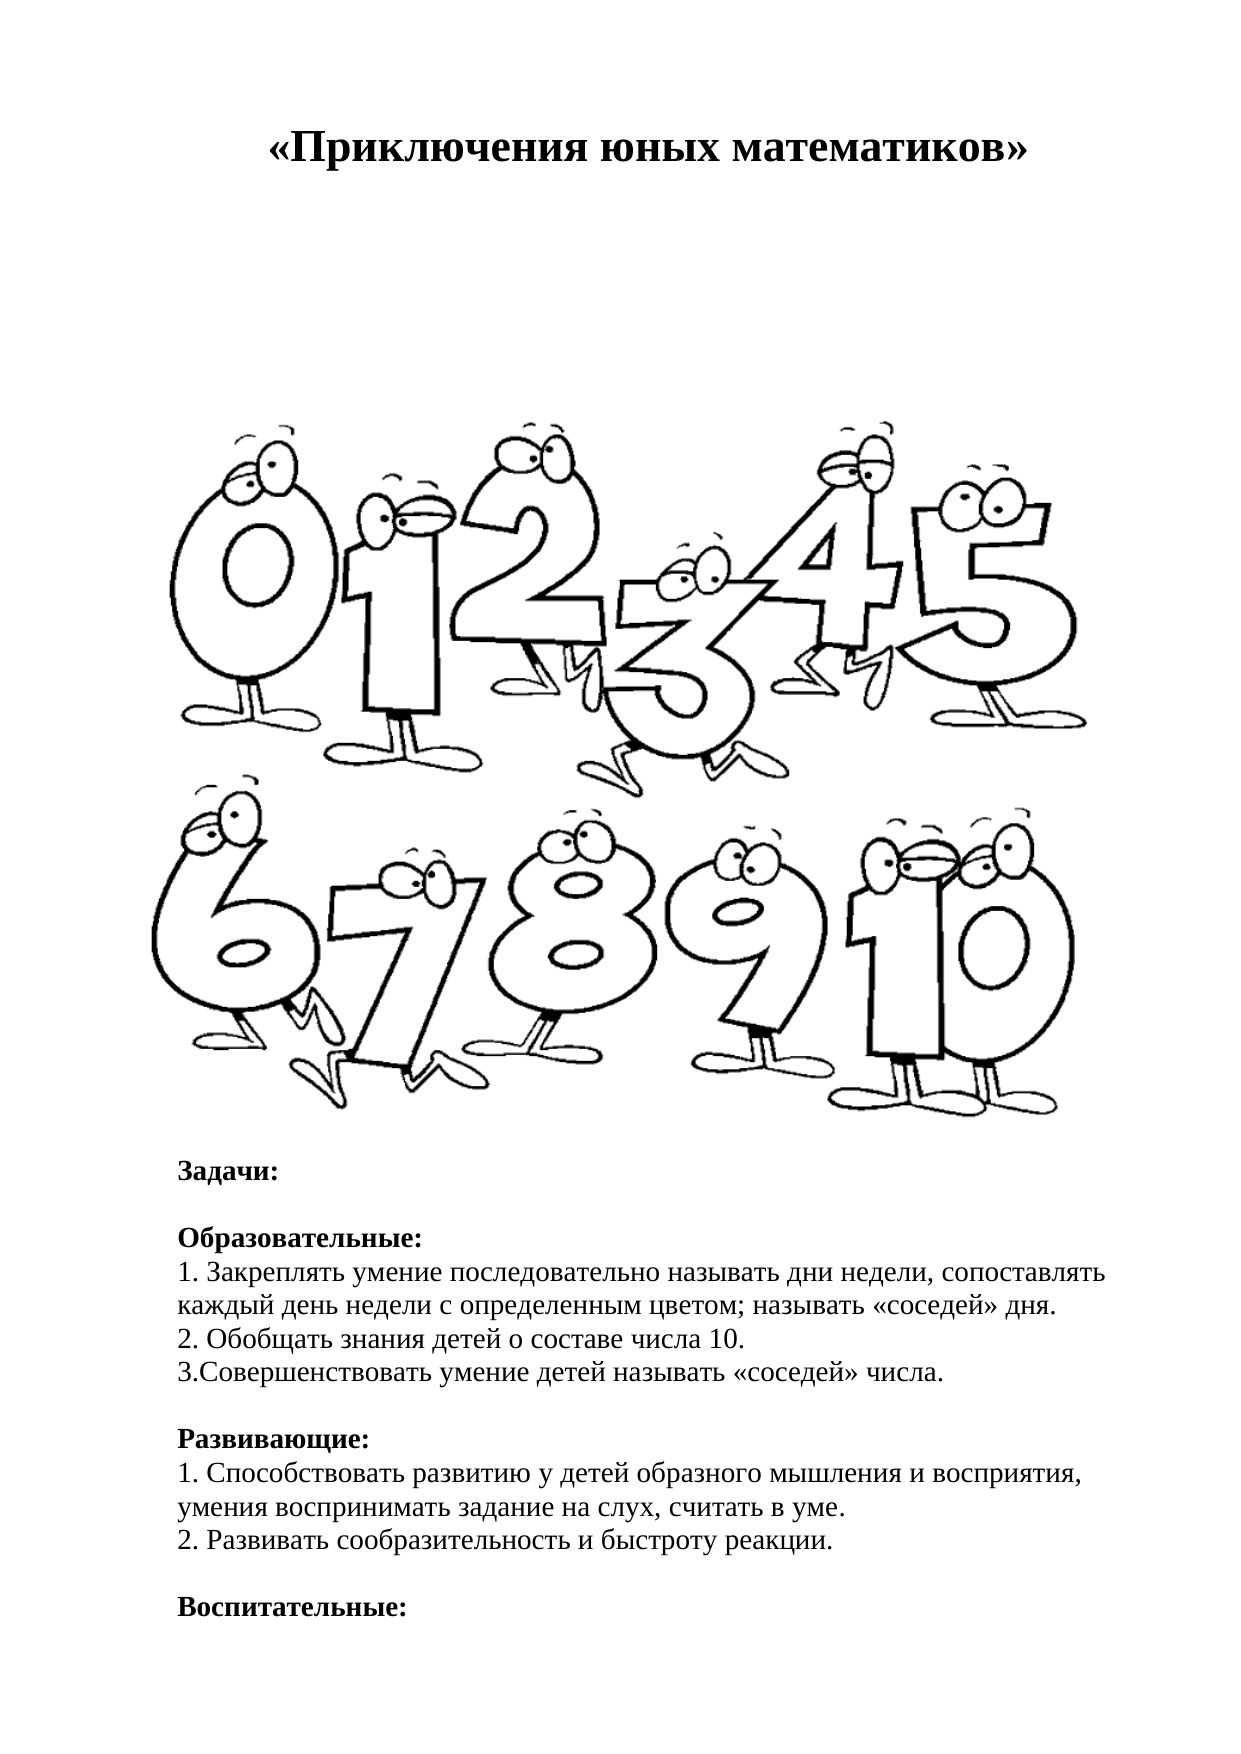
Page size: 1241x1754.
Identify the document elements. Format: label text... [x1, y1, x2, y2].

picture [129, 401, 1105, 1145]
text Задачи: [177, 1153, 1107, 1187]
text 1. Способствовать развитию у детей образного мышления и восприятия, умения воспринимать задание на слух, считать в уме. [177, 1455, 1107, 1522]
text Образовательные: [177, 1220, 1107, 1254]
text Воспитательные: [177, 1589, 1107, 1623]
text 3.Совершенствовать умение детей называть «соседей» числа. [177, 1354, 1107, 1388]
text Развивающие: [177, 1422, 1107, 1455]
text 1. Закреплять умение последовательно называть дни недели, сопоставлять каждый день недели с определенным цветом; называть «соседей» дня. [177, 1254, 1107, 1321]
text «Приключения юных математиков» [177, 118, 1107, 171]
text 2. Развивать сообразительность и быстроту реакции. [177, 1522, 1107, 1556]
text 2. Обобщать знания детей о составе числа 10. [177, 1321, 1107, 1354]
